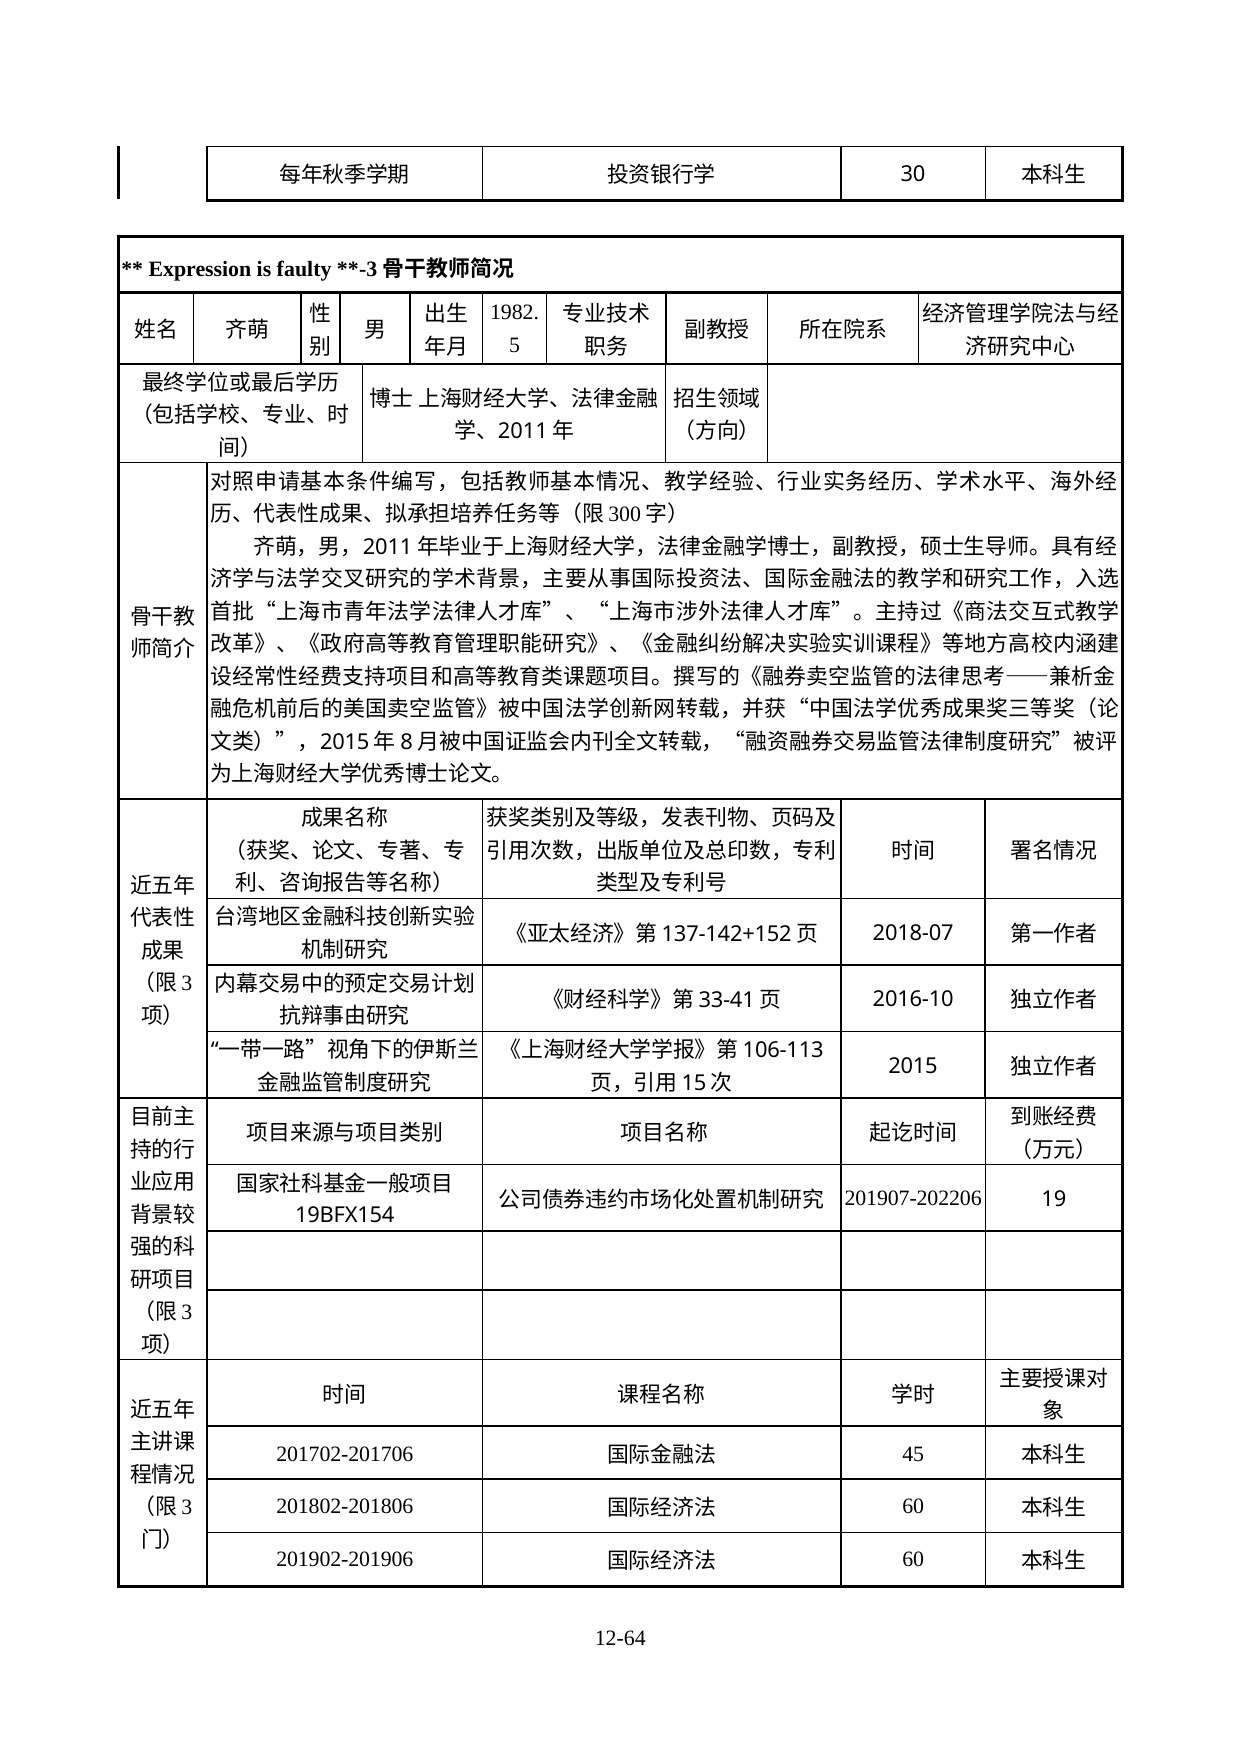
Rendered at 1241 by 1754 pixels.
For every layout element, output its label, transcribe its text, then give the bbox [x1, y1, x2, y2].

table_cell 本科生 [986, 147, 1121, 199]
table_cell 近五年代表性成果（限3项） [120, 800, 206, 1097]
table_cell 60 [842, 1533, 985, 1584]
table_cell 到账经费 （万元） [986, 1099, 1121, 1164]
table_cell 内幕交易中的预定交易计划抗辩事由研究 [208, 966, 482, 1031]
table_cell 201702-201706 [208, 1427, 482, 1478]
table_cell 齐萌 [194, 294, 300, 363]
table_cell 19 [986, 1165, 1121, 1230]
table_cell “一带一路”视角下的伊斯兰金融监管制度研究 [208, 1032, 482, 1097]
table_cell 201902-201906 [208, 1533, 482, 1584]
table_cell 第一作者 [986, 899, 1121, 964]
table_cell 《亚太经济》第137-142+152页 [483, 899, 840, 964]
table_cell 博士 上海财经大学、法律金融学、2011年 [363, 365, 665, 462]
table_cell 专业技术 职务 [547, 294, 665, 363]
table_cell 项目来源与项目类别 [208, 1099, 482, 1164]
table_cell [842, 1232, 985, 1289]
table_cell [208, 1232, 482, 1289]
table_cell [483, 1232, 840, 1289]
table_cell 骨干教师简介 [120, 463, 206, 798]
table_cell [768, 365, 1121, 462]
table_cell 《财经科学》第33-41页 [483, 966, 840, 1031]
table_header II-3 骨干教师简况 [120, 238, 1121, 291]
table_cell 国际金融法 [483, 1427, 840, 1478]
table_cell [208, 1291, 482, 1359]
table_cell [483, 1291, 840, 1359]
table_cell 每年秋季学期 [208, 147, 482, 199]
table_cell 成果名称 （获奖、论文、专著、专利、咨询报告等名称） [208, 800, 482, 897]
table_cell 项目名称 [483, 1099, 840, 1164]
table_cell 姓名 [120, 294, 193, 363]
table_cell 本科生 [986, 1480, 1121, 1531]
table_cell 60 [842, 1480, 985, 1531]
table_cell 最终学位或最后学历 （包括学校、专业、时间） [120, 365, 362, 462]
table_cell 本科生 [986, 1427, 1121, 1478]
table_cell [986, 1232, 1121, 1289]
table_cell 30 [842, 147, 985, 199]
table_cell 署名情况 [986, 800, 1121, 897]
table_cell 2015 [842, 1032, 984, 1097]
table_cell 经济管理学院法与经济研究中心 [919, 294, 1121, 363]
table_cell 独立作者 [986, 1032, 1121, 1097]
table_cell 1982.5 [483, 294, 546, 363]
table_cell 2018-07 [842, 899, 984, 964]
table_cell 起讫时间 [842, 1099, 985, 1164]
table_cell 副教授 [667, 294, 767, 363]
table_cell 45 [842, 1427, 985, 1478]
table_cell 公司债券违约市场化处置机制研究 [483, 1165, 840, 1230]
table_cell 主要授课对象 [986, 1360, 1121, 1425]
table_cell 台湾地区金融科技创新实验机制研究 [208, 899, 482, 964]
table_cell 性别 [302, 294, 339, 363]
table_cell 目前主持的行业应用背景较强的科研项目 （限3项） [120, 1099, 206, 1359]
table_cell 所在院系 [768, 294, 918, 363]
table_cell 学时 [842, 1360, 985, 1425]
table_cell 对照申请基本条件编写，包括教师基本情况、教学经验、行业实务经历、学术水平、海外经历、代表性成果、拟承担培养任务等（限300字） 齐萌，男，2011年毕业于上海财经大学，法律金融学博士，副教授，硕士生导师。具有经济学与法学交叉研究的学术背景，主要从事国际投资法、国际金融法的教学和研究工作，入选首批“上海市青年法学法律人才库”、“上海市涉外法律人才库”。主持过《商法交互式教学改革》、《政府高等教育管理职能研究》、《金融纠纷解决实验实训课程》等地方高校内涵建设经常性经费支持项目和高等教育类课题项目。撰写的《融券卖空监管的法律思考——兼析金融危机前后的美国卖空监管》被中国法学创新网转载，并获“中国法学优秀成果奖三等奖（论文类）”，2015年8月被中国证监会内刊全文转载，“融资融券交易监管法律制度研究”被评为上海财经大学优秀博士论文。 [208, 463, 1121, 798]
table_cell 2016-10 [842, 966, 984, 1031]
table_cell 国家社科基金一般项目 19BFX154 [208, 1165, 482, 1230]
table_cell 时间 [208, 1360, 482, 1425]
table_cell 国际经济法 [483, 1533, 840, 1584]
table_cell 《上海财经大学学报》第106-113页，引用15次 [483, 1032, 840, 1097]
table_cell 招生领域（方向） [666, 365, 767, 462]
table_cell 国际经济法 [483, 1480, 840, 1531]
table_cell 男 [341, 294, 409, 363]
table_cell [986, 1291, 1121, 1359]
table_cell 获奖类别及等级，发表刊物、页码及引用次数，出版单位及总印数，专利类型及专利号 [483, 800, 840, 897]
table_cell 201802-201806 [208, 1480, 482, 1531]
table_cell 投资银行学 [483, 147, 840, 199]
table_cell 课程名称 [483, 1360, 840, 1425]
table_cell 时间 [842, 800, 984, 897]
table_cell 独立作者 [986, 966, 1121, 1031]
table_cell 本科生 [986, 1533, 1121, 1584]
table_cell 出生 年月 [411, 294, 482, 363]
table_cell [842, 1291, 985, 1359]
table_cell 201907-202206 [842, 1165, 985, 1230]
table_cell 近五年主讲课程情况（限3门） [120, 1360, 206, 1584]
